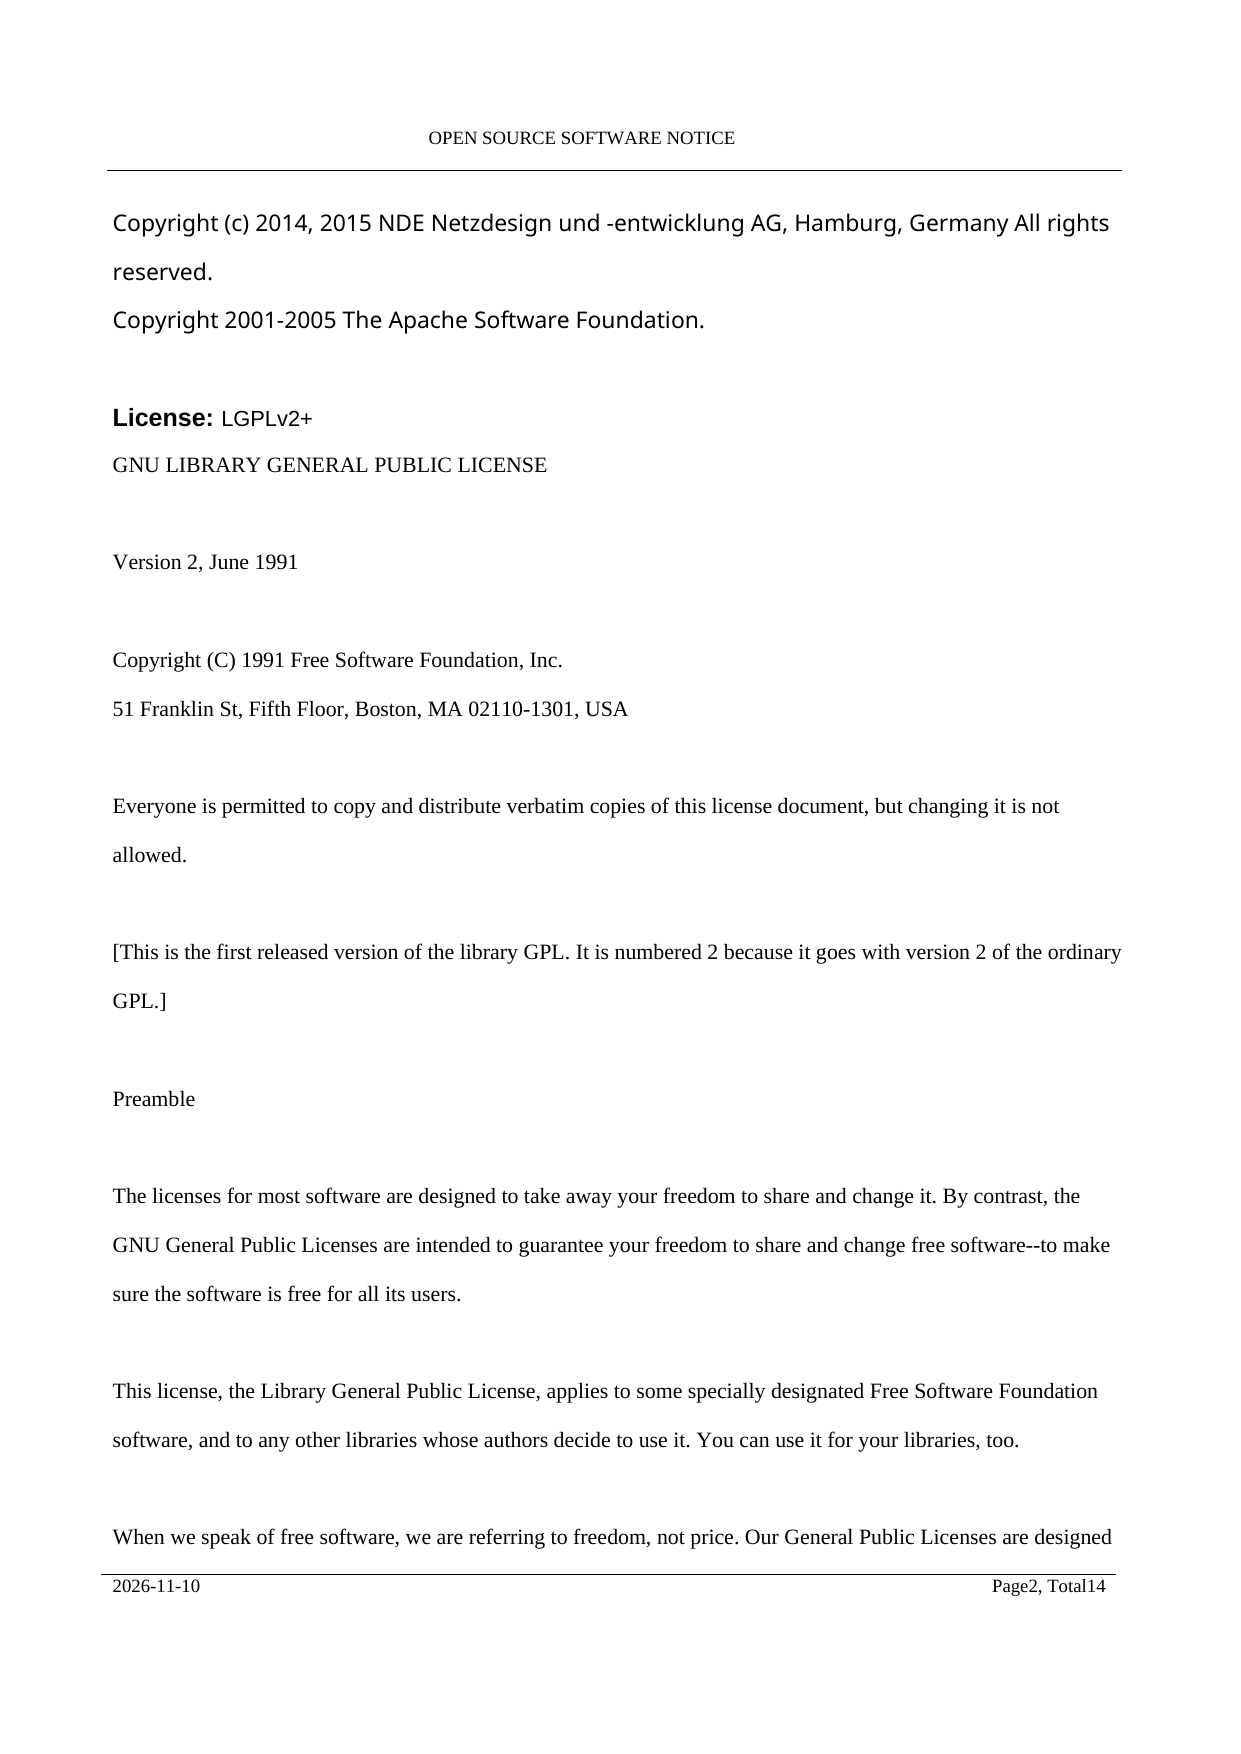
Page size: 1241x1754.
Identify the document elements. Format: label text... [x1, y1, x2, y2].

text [112, 448, 1128, 1553]
text License: LGPLv2+ [112, 401, 1128, 434]
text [112, 206, 1128, 385]
